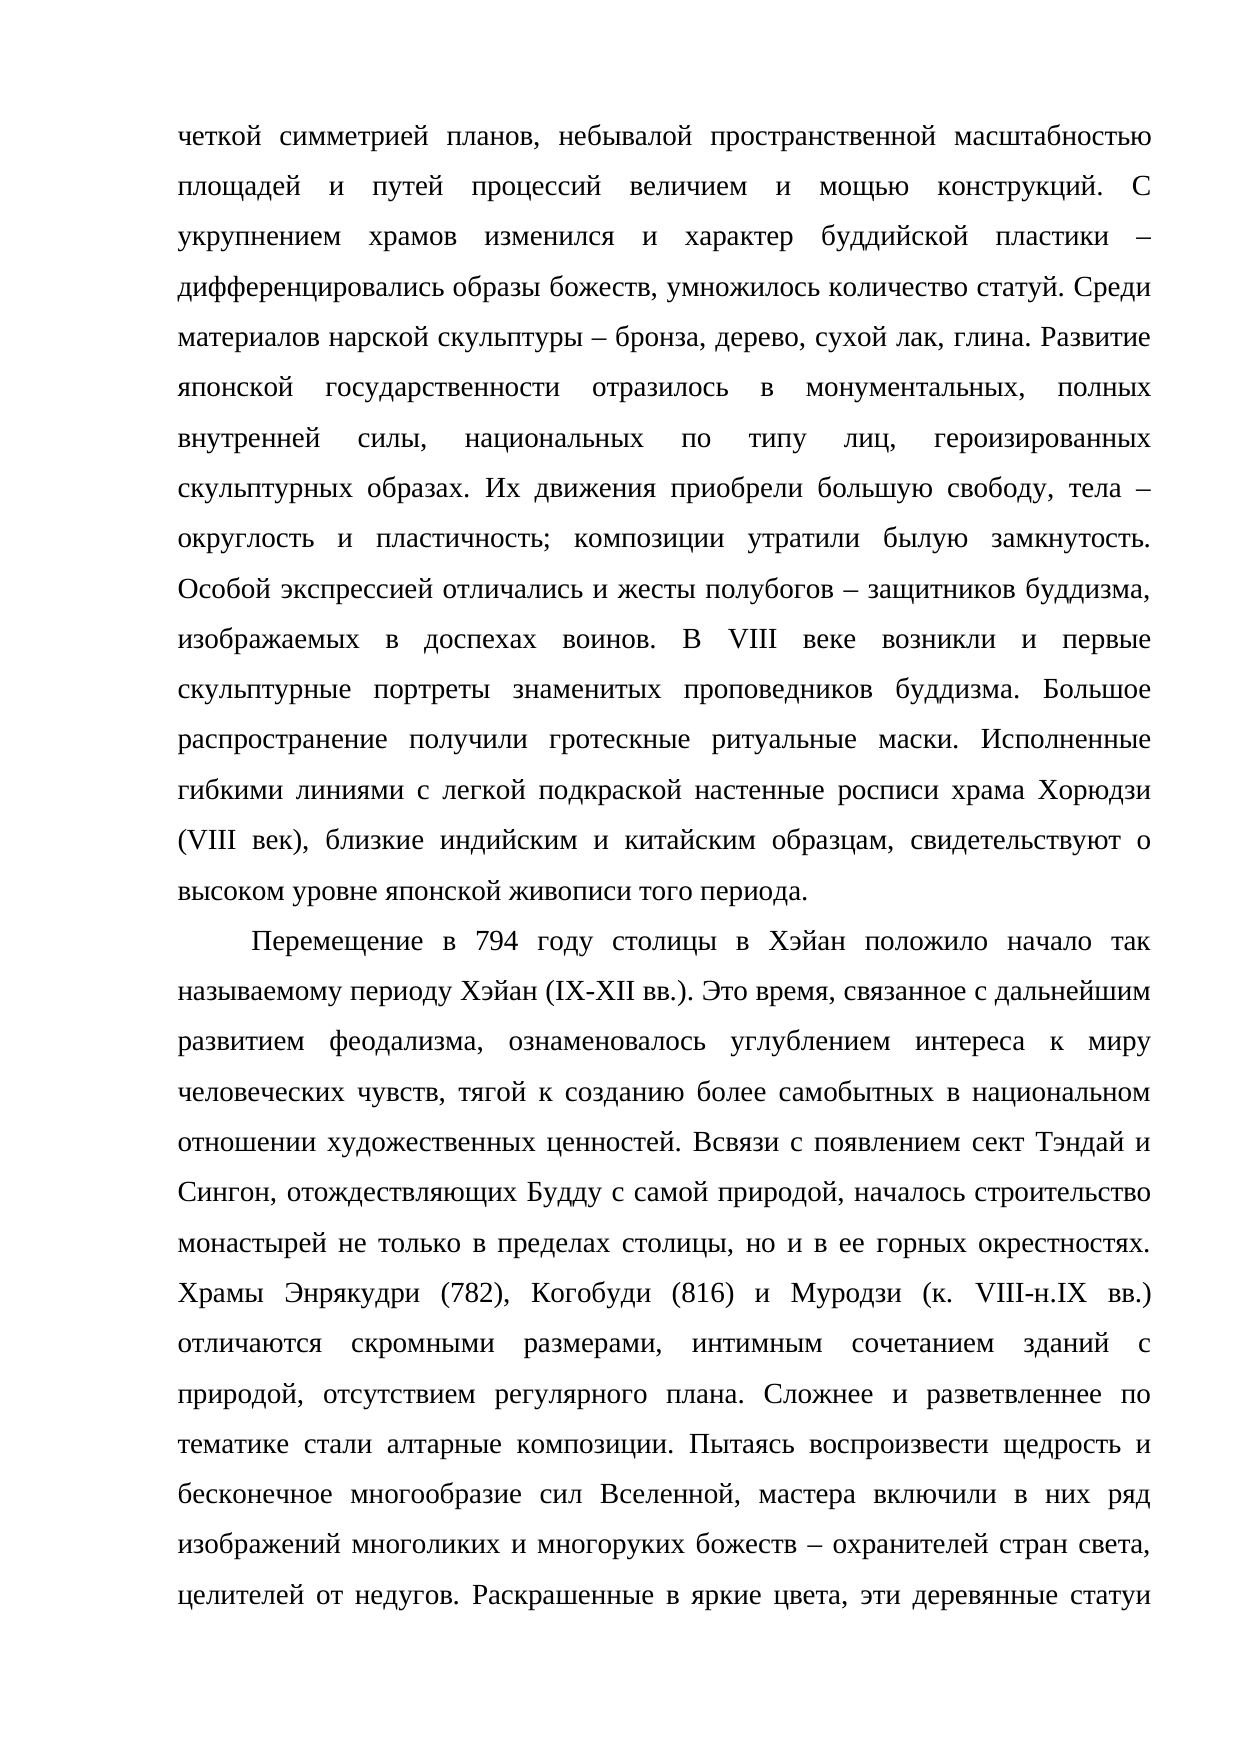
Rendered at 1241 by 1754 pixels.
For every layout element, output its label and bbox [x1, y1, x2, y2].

text [177, 923, 1152, 1611]
text [177, 118, 1152, 906]
